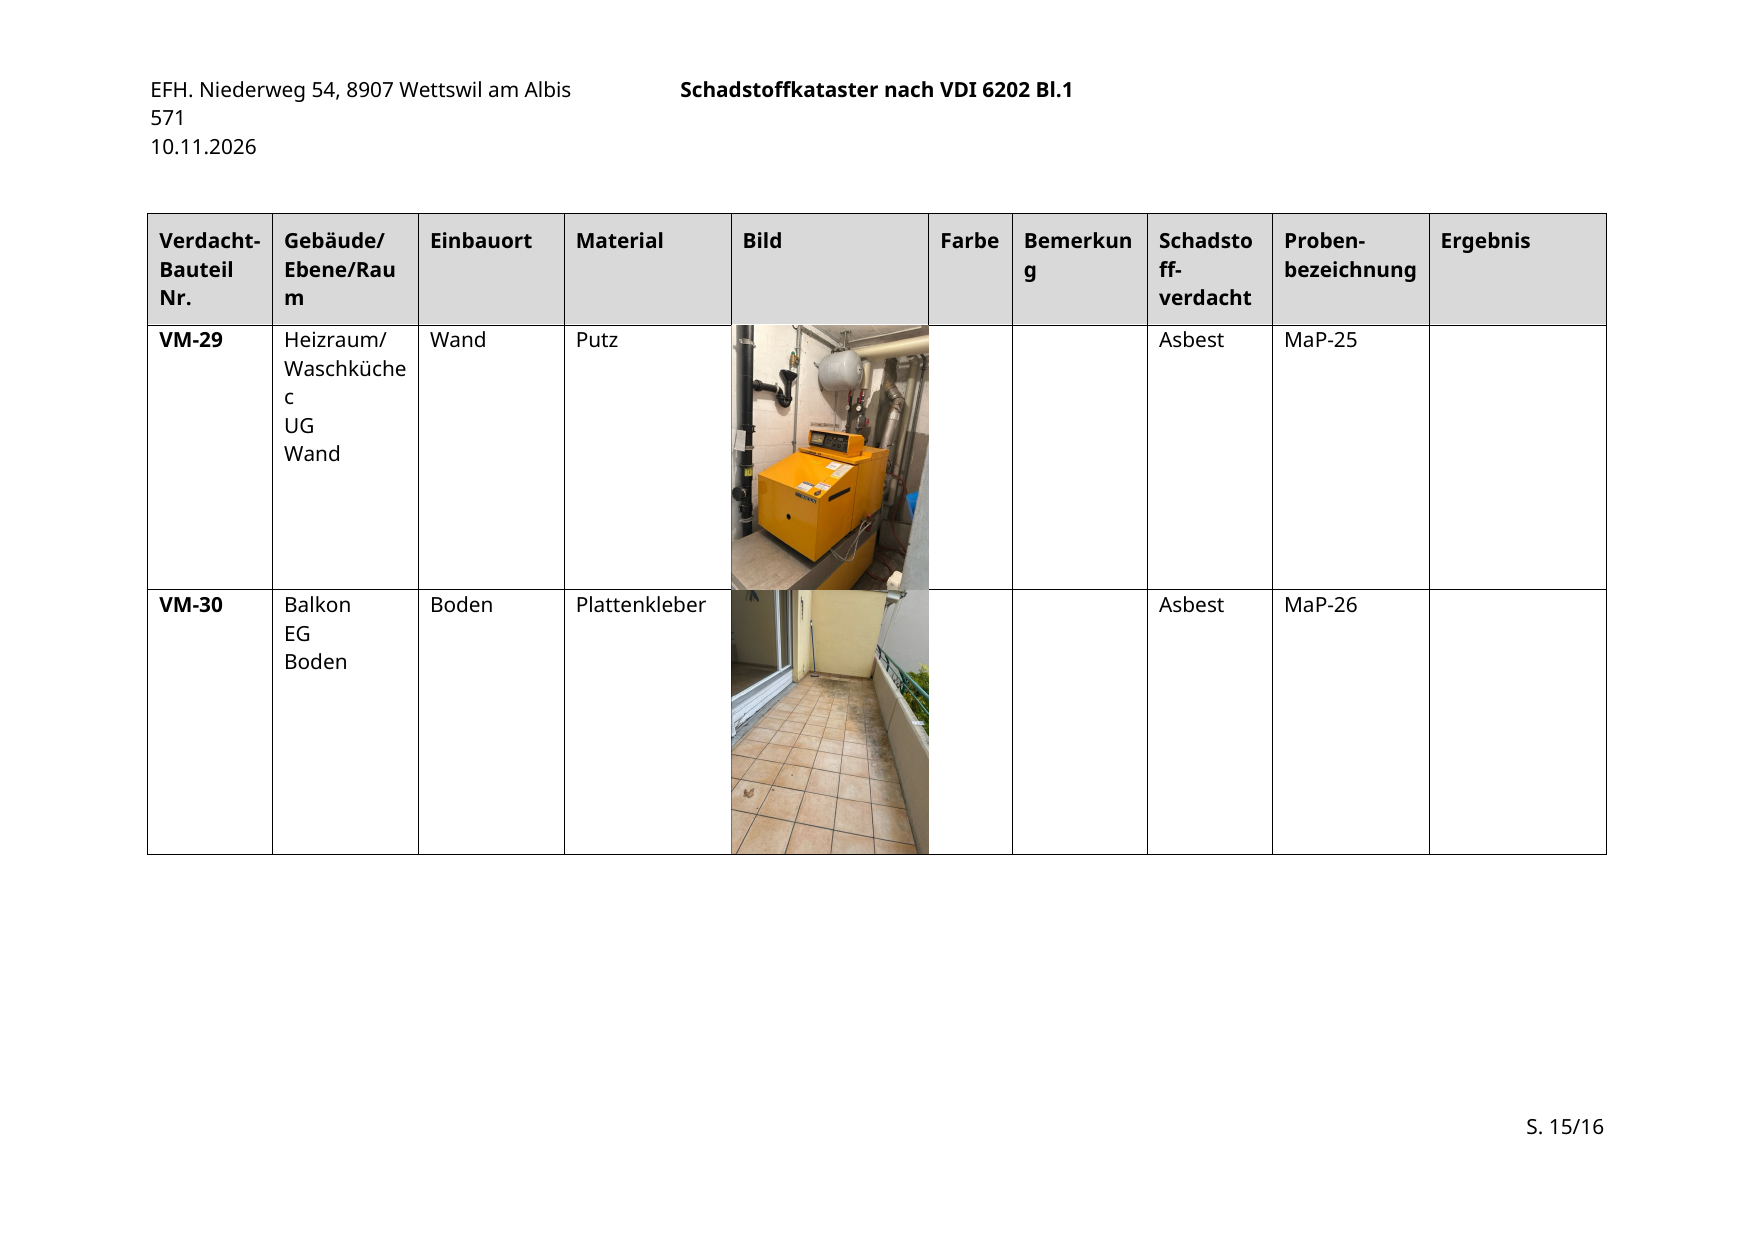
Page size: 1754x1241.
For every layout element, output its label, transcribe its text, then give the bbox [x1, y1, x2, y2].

table_cell Asbest [1148, 326, 1272, 589]
table_cell [1430, 326, 1606, 589]
table_header Bild [732, 214, 928, 324]
table_cell [1013, 326, 1147, 589]
table_cell Heizraum/ Waschküchec UG Wand [273, 326, 418, 589]
table_cell [929, 590, 1012, 854]
table_header Bemerkung [1013, 214, 1147, 324]
table_cell Balkon EG Boden [273, 590, 418, 854]
table_cell Plattenkleber [565, 590, 731, 854]
table_cell Putz [565, 326, 731, 589]
table_header Farbe [929, 214, 1012, 324]
table_header Gebäude/ Ebene/Raum [273, 214, 418, 324]
table_header Material [565, 214, 731, 324]
table_cell Asbest [1148, 590, 1272, 854]
table_cell MaP-25 [1273, 326, 1429, 589]
table_header Schadstoff-verdacht [1148, 214, 1272, 324]
table_cell Wand [419, 326, 564, 589]
table_cell [1430, 590, 1606, 854]
table_cell VM-29 [148, 326, 272, 589]
table_header Ergebnis [1430, 214, 1606, 324]
table_cell Boden [419, 590, 564, 854]
table_cell [1013, 590, 1147, 854]
table_header Verdacht-Bauteil Nr. [148, 214, 272, 324]
table_cell [929, 326, 1012, 589]
table_cell VM-30 [148, 590, 272, 854]
picture [731, 325, 929, 854]
table_cell MaP-26 [1273, 590, 1429, 854]
table_header Proben-bezeichnung [1273, 214, 1429, 324]
table_header Einbauort [419, 214, 564, 324]
